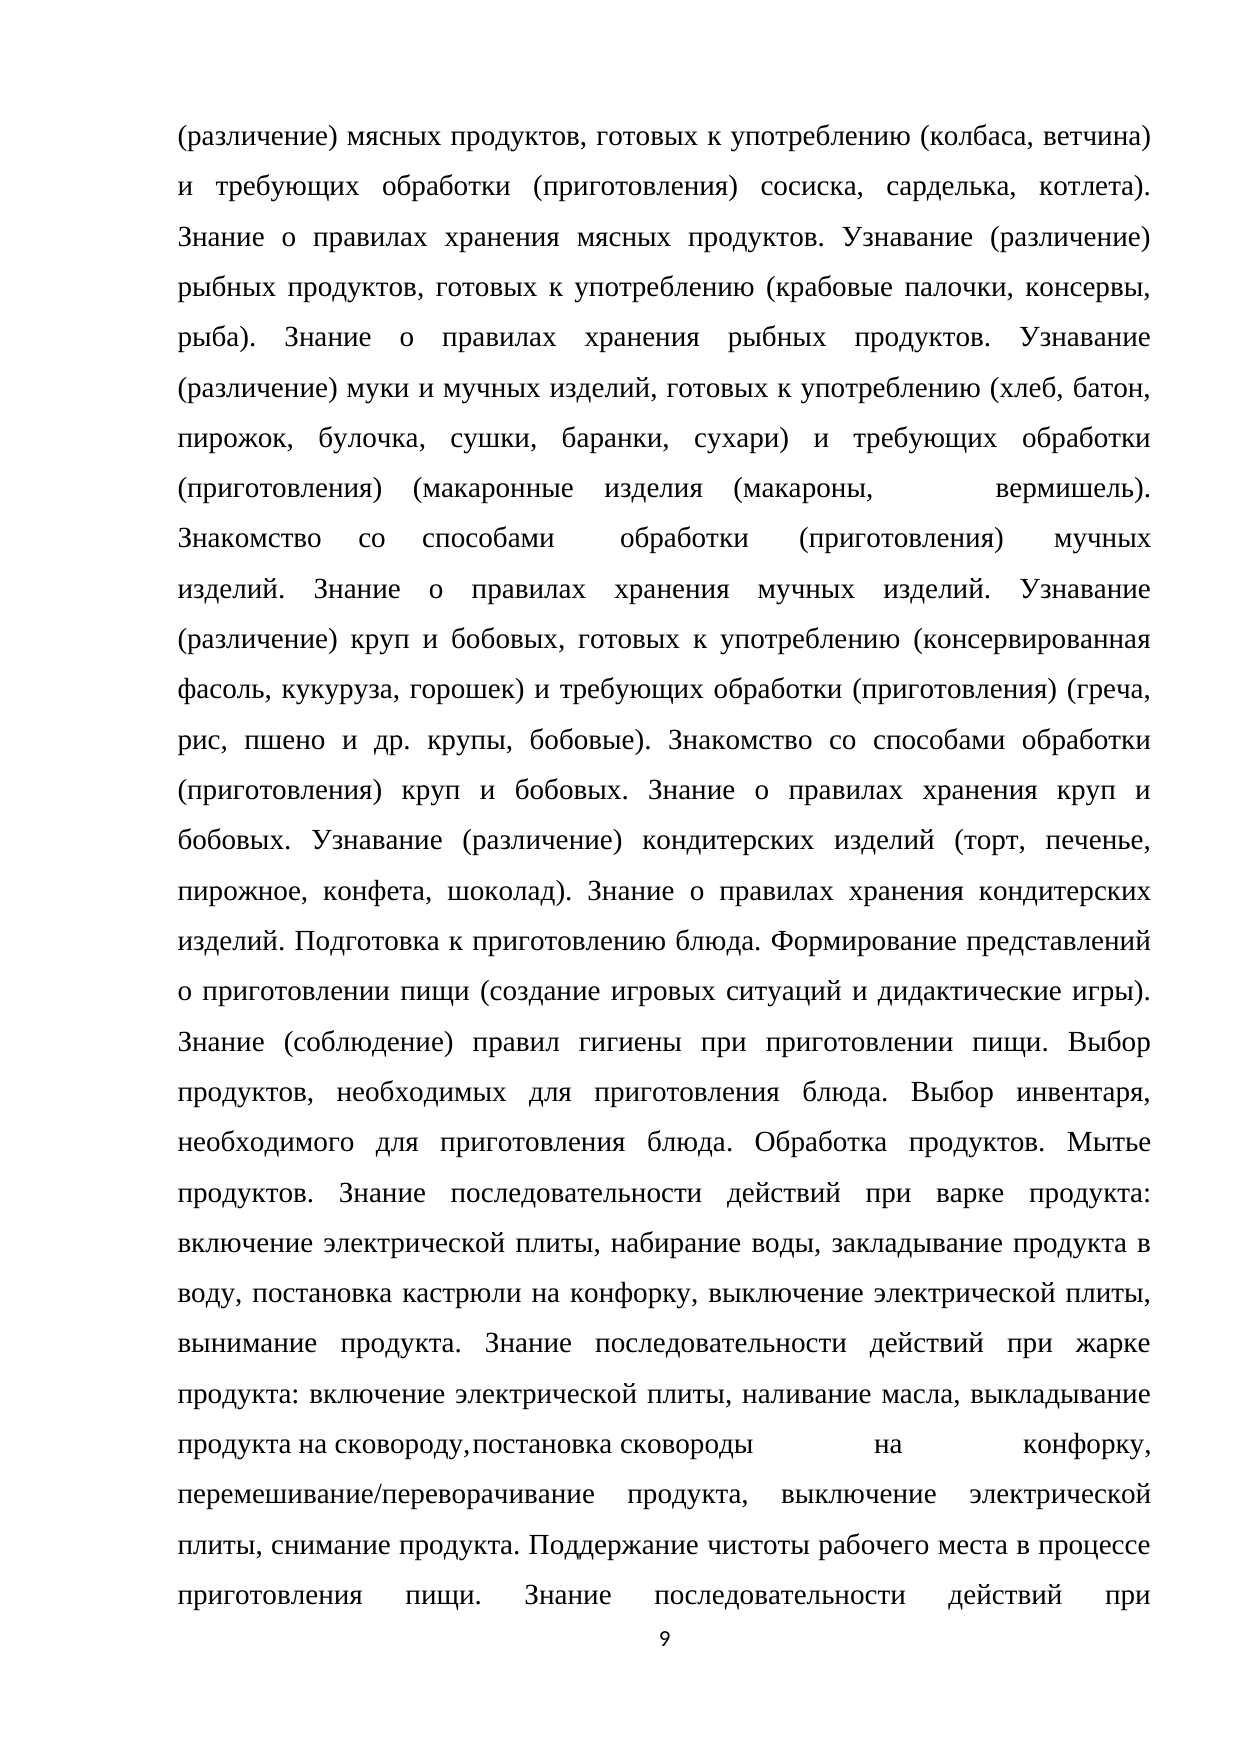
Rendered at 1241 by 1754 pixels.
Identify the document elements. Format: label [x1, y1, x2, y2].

text [177, 118, 1152, 1611]
